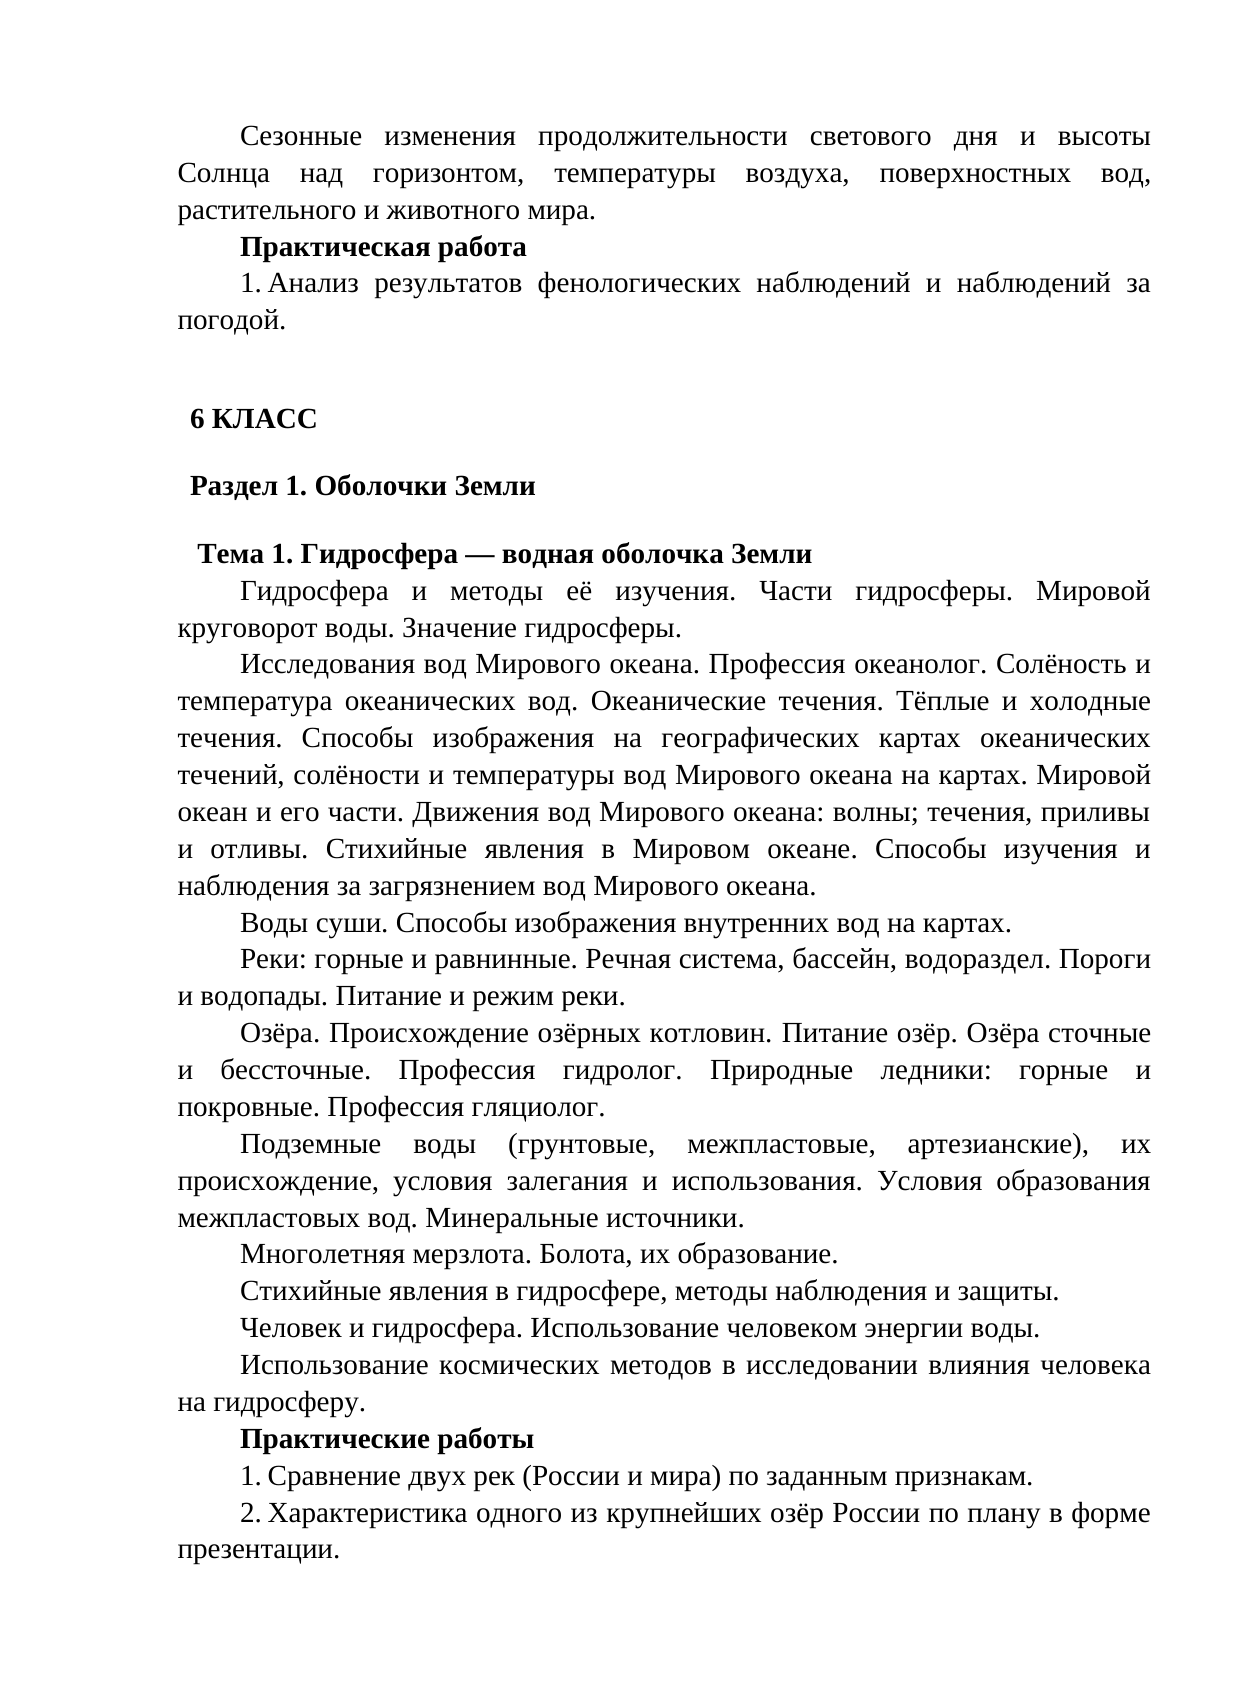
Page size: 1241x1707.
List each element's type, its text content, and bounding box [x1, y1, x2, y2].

text Озёра. Происхождение озёрных котловин. Питание озёр. Озёра сточные и бессточные. Профессия гидролог. Природные ледники: горные и покровные. Профессия гляциолог. [177, 1015, 1152, 1123]
text Реки: горные и равнинные. Речная система, бассейн, водораздел. Пороги и водопады. Питание и режим реки. [177, 942, 1152, 1012]
text Многолетняя мерзлота. Болота, их образование. [177, 1237, 1152, 1270]
text Практические работы [177, 1421, 1152, 1454]
text Исследования вод Мирового океана. Профессия океанолог. Солёность и температура океанических вод. Океанические течения. Тёплые и холодные течения. Способы изображения на географических картах океанических течений, солёности и температуры вод Мирового океана на картах. Мировой океан и его части. Движения вод Мирового океана: волны; течения, приливы и отливы. Стихийные явления в Мировом океане. Способы изучения и наблюдения за загрязнением вод Мирового океана. [177, 647, 1152, 901]
text Использование космических методов в исследовании влияния человека на гидросферу. [177, 1347, 1152, 1418]
text Человек и гидросфера. Использование человеком энергии воды. [177, 1310, 1152, 1344]
text Тема 1. Гидросфера — водная оболочка Земли [190, 536, 1152, 569]
text 1. Сравнение двух рек (России и мира) по заданным признакам. [177, 1458, 1152, 1491]
text Стихийные явления в гидросфере, методы наблюдения и защиты. [177, 1273, 1152, 1307]
text Воды суши. Способы изображения внутренних вод на картах. [177, 905, 1152, 938]
text Раздел 1. Оболочки Земли [190, 468, 1152, 502]
text Сезонные изменения продолжительности светового дня и высоты Солнца над горизонтом, температуры воздуха, поверхностных вод, растительного и животного мира. [177, 118, 1152, 225]
text 2. Характеристика одного из крупнейших озёр России по плану в форме презентации. [177, 1495, 1152, 1565]
text 6 КЛАСС [190, 401, 1152, 434]
text Практическая работа [177, 229, 1152, 262]
text Подземные воды (грунтовые, межпластовые, артезианские), их происхождение, условия залегания и использования. Условия образования межпластовых вод. Минеральные источники. [177, 1126, 1152, 1233]
text 1. Анализ результатов фенологических наблюдений и наблюдений за погодой. [177, 266, 1152, 336]
text Гидросфера и методы её изучения. Части гидросферы. Мировой круговорот воды. Значение гидросферы. [177, 573, 1152, 643]
